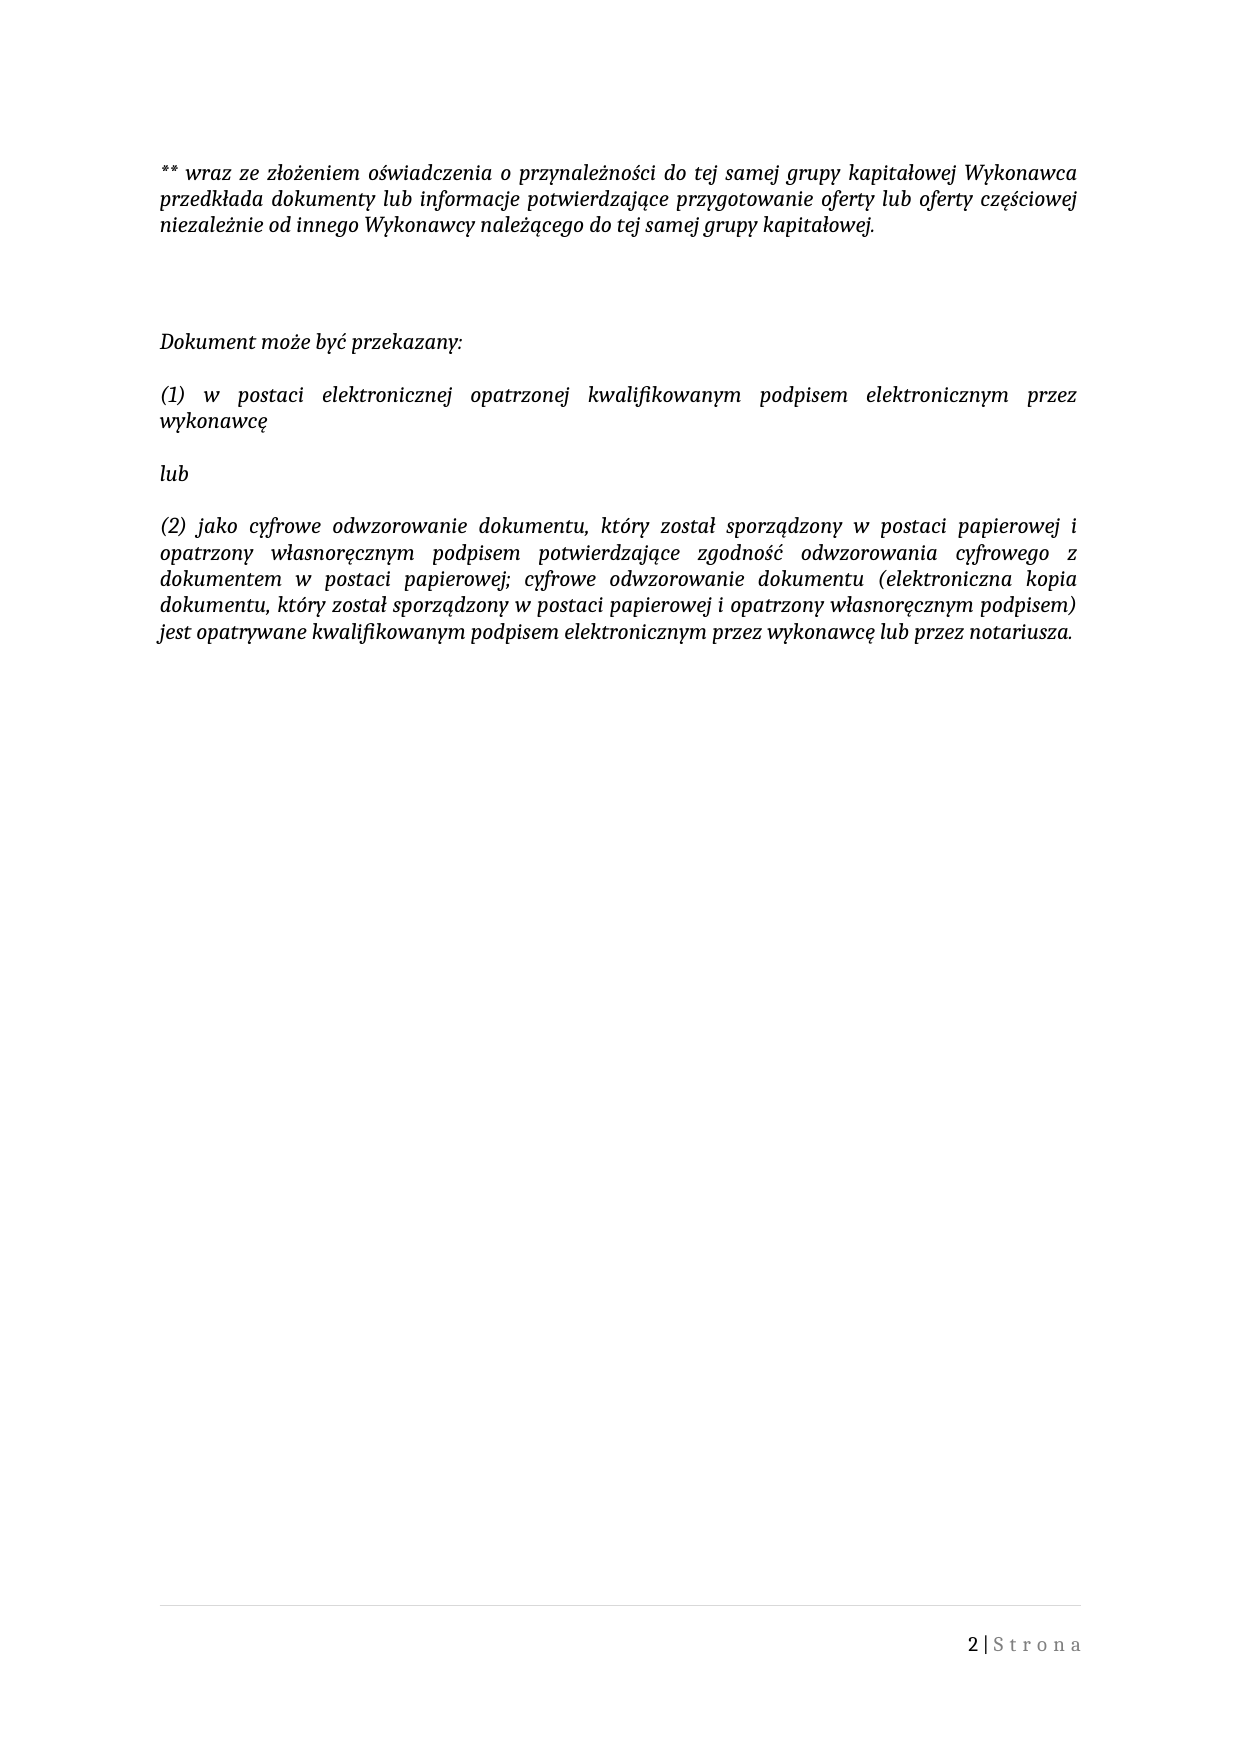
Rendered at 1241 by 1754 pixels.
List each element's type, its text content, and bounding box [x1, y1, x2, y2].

text ** wraz ze złożeniem oświadczenia o przynależności do tej samej grupy kapitałowej Wykonawca przedkłada dokumenty lub informacje potwierdzające przygotowanie oferty lub oferty częściowej niezależnie od innego Wykonawcy należącego do tej samej grupy kapitałowej. [159, 159, 1081, 238]
text Dokument może być przekazany: (1) w postaci elektronicznej opatrzonej kwalifikowanym podpisem elektronicznym przez wykonawcę lub (2) jako cyfrowe odwzorowanie dokumentu, który został sporządzony w postaci papierowej i opatrzony własnoręcznym podpisem potwierdzające zgodność odwzorowania cyfrowego z dokumentem w postaci papierowej; cyfrowe odwzorowanie dokumentu (elektroniczna kopia dokumentu, który został sporządzony w postaci papierowej i opatrzony własnoręcznym podpisem) jest opatrywane kwalifikowanym podpisem elektronicznym przez wykonawcę lub przez notariusza. [159, 329, 1081, 645]
